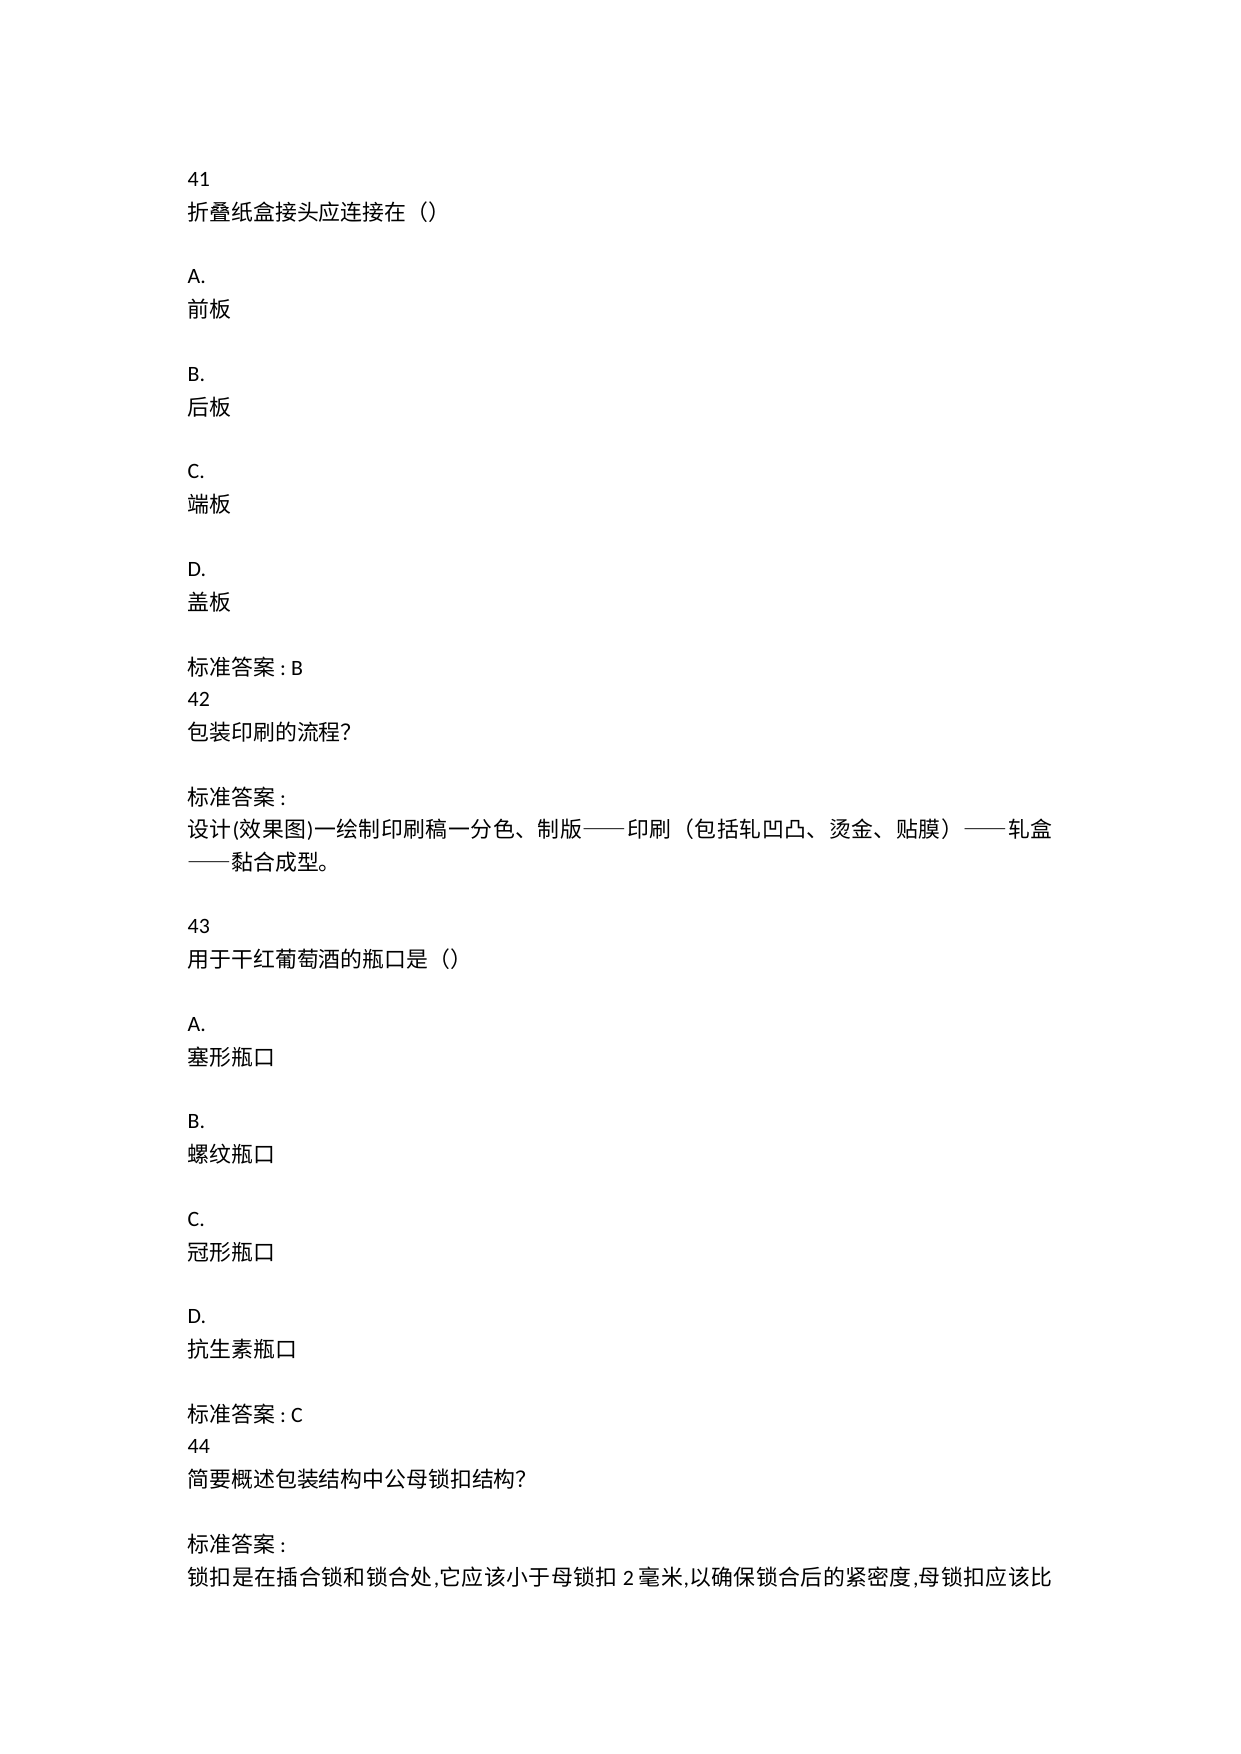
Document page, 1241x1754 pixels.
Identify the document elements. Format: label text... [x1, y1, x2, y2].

list 标准答案 : [187, 779, 1053, 812]
list 盖板 [187, 584, 1053, 617]
list 标准答案 : C [187, 1397, 1053, 1429]
list A. [187, 1007, 1053, 1039]
list 折叠纸盒接头应连接在（） [187, 194, 1053, 227]
list 用于干红葡萄酒的瓶口是（） [187, 942, 1053, 974]
list B. [187, 1104, 1053, 1137]
list 前板 [187, 292, 1053, 324]
list B. [187, 357, 1053, 389]
list 43 [187, 909, 1053, 942]
list 包装印刷的流程？ [187, 714, 1053, 747]
list 后板 [187, 389, 1053, 422]
list D. [187, 552, 1053, 584]
list 标准答案 : B [187, 649, 1053, 682]
list 41 [187, 162, 1053, 194]
list C. [187, 454, 1053, 487]
list 42 [187, 682, 1053, 714]
list 标准答案 : [187, 1527, 1053, 1559]
list C. [187, 1202, 1053, 1234]
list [187, 1559, 1053, 1592]
list 冠形瓶口 [187, 1234, 1053, 1267]
list 端板 [187, 487, 1053, 519]
list 塞形瓶口 [187, 1039, 1053, 1072]
list 设计(效果图)一绘制印刷稿一分色、制版——印刷（包括轧凹凸、烫金、贴膜）——轧盒——黏合成型。 [187, 812, 1053, 877]
list 44 [187, 1429, 1053, 1462]
list 螺纹瓶口 [187, 1137, 1053, 1169]
list 简要概述包装结构中公母锁扣结构？ [187, 1462, 1053, 1494]
list D. [187, 1299, 1053, 1332]
list 抗生素瓶口 [187, 1332, 1053, 1364]
list A. [187, 259, 1053, 292]
